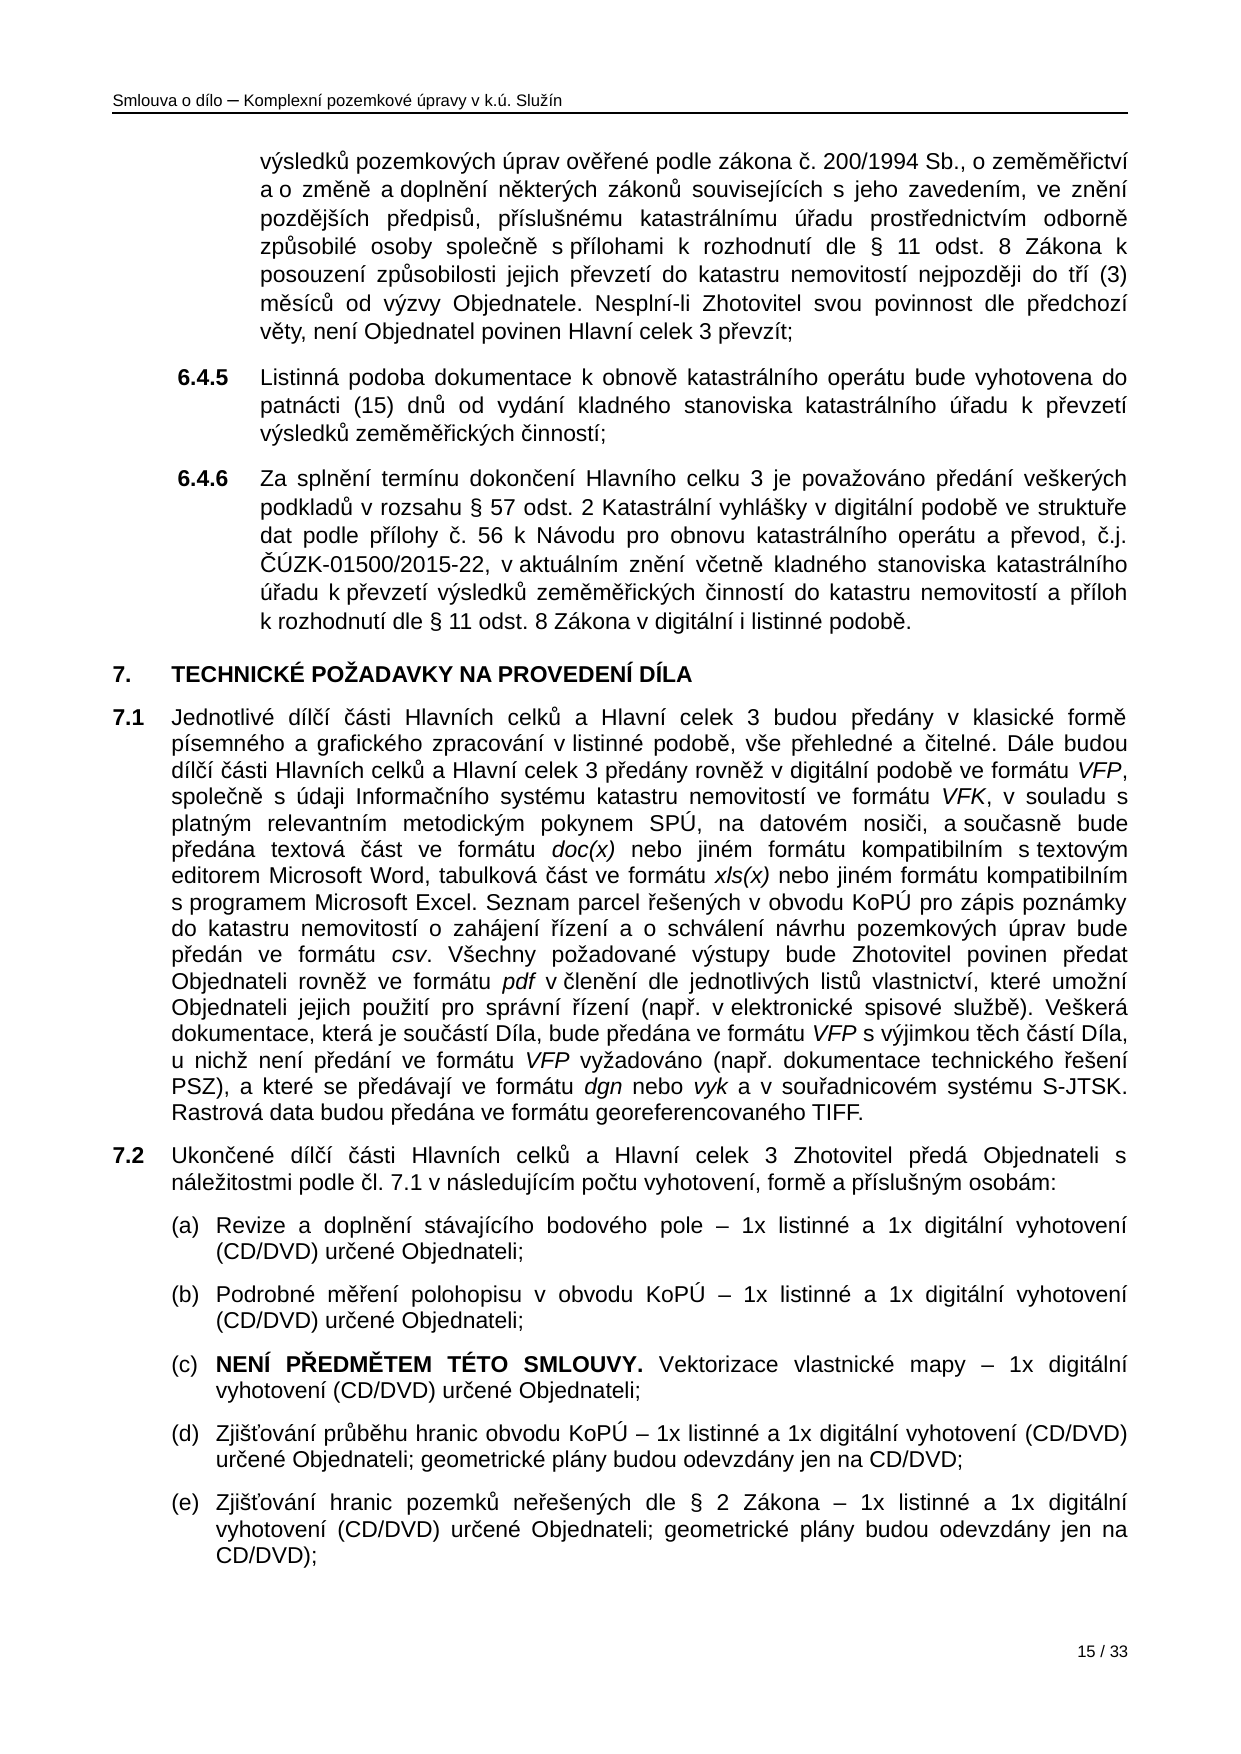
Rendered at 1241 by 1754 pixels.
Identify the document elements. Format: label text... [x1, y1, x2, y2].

text Listinná podoba dokumentace k obnově katastrálního operátu bude vyhotovena do patnácti (15) dnů od vydání kladného stanoviska katastrálního úřadu k převzetí výsledků zeměměřických činností; [177, 363, 1128, 447]
list Podrobné měření polohopisu v obvodu KoPÚ – 1x listinné a 1x digitální vyhotovení (CD/DVD) určené Objednateli; [171, 1281, 1128, 1334]
list Zjišťování hranic pozemků neřešených dle § 2 Zákona – 1x listinné a 1x digitální vyhotovení (CD/DVD) určené Objednateli; geometrické plány budou odevzdány jen na CD/DVD); [171, 1489, 1128, 1568]
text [177, 148, 1128, 345]
text Jednotlivé dílčí části Hlavních celků a Hlavní celek 3 budou předány v klasické formě písemného a grafického zpracování v listinné podobě, vše přehledné a čitelné. Dále budou dílčí části Hlavních celků a Hlavní celek 3 předány rovněž v digitální podobě ve formátu VFP, společně s údaji Informačního systému katastru nemovitostí ve formátu VFK, v souladu s platným relevantním metodickým pokynem SPÚ, na datovém nosiči, a současně bude předána textová část ve formátu doc(x) nebo jiném formátu kompatibilním s textovým editorem Microsoft Word, tabulková část ve formátu xls(x) nebo jiném formátu kompatibilním s programem Microsoft Excel. Seznam parcel řešených v obvodu KoPÚ pro zápis poznámky do katastru nemovitostí o zahájení řízení a o schválení návrhu pozemkových úprav bude předán ve formátu csv. Všechny požadované výstupy bude Zhotovitel povinen předat Objednateli rovněž ve formátu pdf v členění dle jednotlivých listů vlastnictví, které umožní Objednateli jejich použití pro správní řízení (např. v elektronické spisové službě). Veškerá dokumentace, která je součástí Díla, bude předána ve formátu VFP s výjimkou těch částí Díla, u nichž není předání ve formátu VFP vyžadováno (např. dokumentace technického řešení PSZ), a které se předávají ve formátu dgn nebo vyk a v souřadnicovém systému S-JTSK. Rastrová data budou předána ve formátu georeferencovaného TIFF. [112, 704, 1128, 1126]
list NENÍ PŘEDMĚTEM TÉTO SMLOUVY. Vektorizace vlastnické mapy – 1x digitální vyhotovení (CD/DVD) určené Objednateli; [171, 1351, 1128, 1403]
text Ukončené dílčí části Hlavních celků a Hlavní celek 3 Zhotovitel předá Objednateli s náležitostmi podle čl. 7.1 v následujícím počtu vyhotovení, formě a příslušným osobám: [112, 1142, 1128, 1195]
text Technické požadavky na provedení díla [112, 661, 1128, 687]
text Za splnění termínu dokončení Hlavního celku 3 je považováno předání veškerých podkladů v rozsahu § 57 odst. 2 Katastrální vyhlášky v digitální podobě ve struktuře dat podle přílohy č. 56 k Návodu pro obnovu katastrálního operátu a převod, č.j. ČÚZK-01500/2015-22, v aktuálním znění včetně kladného stanoviska katastrálního úřadu k převzetí výsledků zeměměřických činností do katastru nemovitostí a příloh k rozhodnutí dle § 11 odst. 8 Zákona v digitální i listinné podobě. [177, 465, 1128, 634]
list Zjišťování průběhu hranic obvodu KoPÚ – 1x listinné a 1x digitální vyhotovení (CD/DVD) určené Objednateli; geometrické plány budou odevzdány jen na CD/DVD; [171, 1420, 1128, 1473]
list Revize a doplnění stávajícího bodového pole – 1x listinné a 1x digitální vyhotovení (CD/DVD) určené Objednateli; [171, 1212, 1128, 1264]
